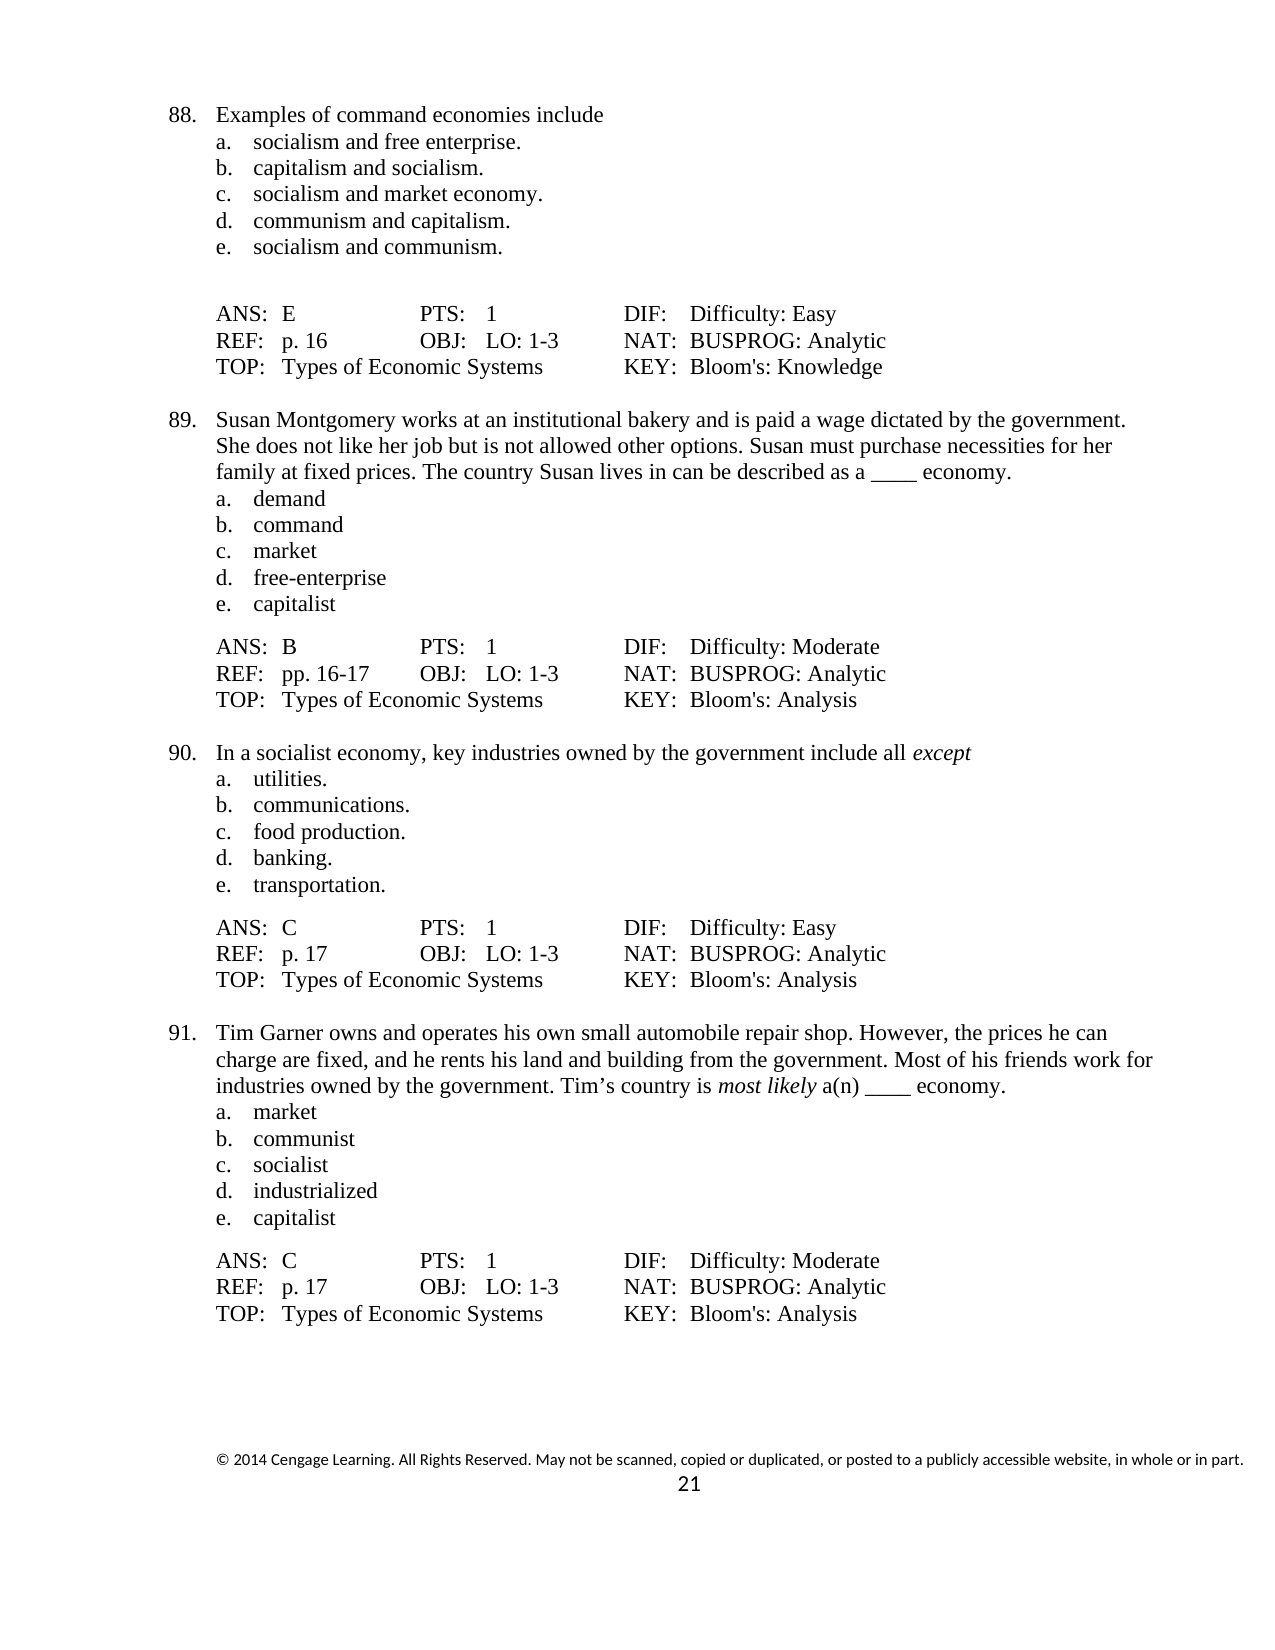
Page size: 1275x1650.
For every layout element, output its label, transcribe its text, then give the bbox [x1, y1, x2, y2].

table_cell b. [211, 511, 248, 537]
text 91. Tim Garner owns and operates his own small automobile repair shop. However, the prices he can charge are fixed, and he rents his land and building from the government. Most of his friends work for industries owned by the government. Tim’s country is most likely a(n) ____ economy. [150, 1019, 1162, 1098]
text 89. Susan Montgomery works at an institutional bakery and is paid a wage dictated by the government. She does not like her job but is not allowed other options. Susan must purchase necessities for her family at fixed prices. The country Susan lives in can be described as a ____ economy. [150, 406, 1162, 485]
text REF: p. 16 OBJ: LO: 1-3 NAT: BUSPROG: Analytic [216, 327, 1162, 353]
table_header a. [211, 485, 248, 511]
text ANS: C PTS: 1 DIF: Difficulty: Easy [216, 914, 1162, 940]
table_cell d. [211, 207, 248, 233]
table_header a. [211, 765, 248, 792]
table_cell e. [211, 233, 248, 259]
text 90. In a socialist economy, key industries owned by the government include all except [150, 739, 1162, 765]
text ANS: C PTS: 1 DIF: Difficulty: Moderate [216, 1247, 1162, 1273]
table_cell e. [211, 590, 248, 617]
table_cell b. [211, 792, 248, 818]
table_cell d. [211, 844, 248, 871]
table_cell capitalism and socialism. [249, 154, 1092, 180]
table_header demand [249, 485, 1092, 511]
table_cell d. [211, 564, 248, 590]
table_cell transportation. [249, 871, 1092, 897]
table_header socialism and free enterprise. [249, 128, 1092, 154]
table_cell b. [211, 1125, 248, 1151]
table_cell food production. [249, 818, 1092, 844]
table_cell free-enterprise [249, 564, 1092, 590]
table_cell communism and capitalism. [249, 207, 1092, 233]
table_cell capitalist [249, 1204, 1092, 1230]
table_cell communist [249, 1125, 1092, 1151]
text TOP: Types of Economic Systems KEY: Bloom's: Knowledge [216, 353, 1162, 379]
text REF: p. 17 OBJ: LO: 1-3 NAT: BUSPROG: Analytic [216, 1273, 1162, 1300]
table_cell socialist [249, 1151, 1092, 1177]
table_cell b. [211, 154, 248, 180]
table_cell capitalist [249, 590, 1092, 617]
table_cell banking. [249, 844, 1092, 871]
table_cell d. [211, 1178, 248, 1204]
text ANS: B PTS: 1 DIF: Difficulty: Moderate [216, 633, 1162, 660]
text ANS: E PTS: 1 DIF: Difficulty: Easy [216, 300, 1162, 327]
table_header a. [211, 128, 248, 154]
table_cell command [249, 511, 1092, 537]
text 88. Examples of command economies include [150, 101, 1162, 128]
text TOP: Types of Economic Systems KEY: Bloom's: Analysis [216, 1300, 1162, 1326]
table_cell c. [211, 1151, 248, 1177]
table_cell c. [211, 818, 248, 844]
table_header a. [211, 1098, 248, 1125]
table_cell socialism and market economy. [249, 180, 1092, 207]
table_header utilities. [249, 765, 1092, 792]
table_cell communications. [249, 792, 1092, 818]
table_cell market [249, 538, 1092, 564]
text TOP: Types of Economic Systems KEY: Bloom's: Analysis [216, 686, 1162, 712]
table_cell e. [211, 1204, 248, 1230]
text TOP: Types of Economic Systems KEY: Bloom's: Analysis [216, 967, 1162, 993]
text REF: pp. 16-17 OBJ: LO: 1-3 NAT: BUSPROG: Analytic [216, 660, 1162, 686]
table_cell socialism and communism. [249, 233, 1092, 259]
table_cell e. [211, 871, 248, 897]
table_header market [249, 1098, 1092, 1125]
table_cell c. [211, 180, 248, 207]
text REF: p. 17 OBJ: LO: 1-3 NAT: BUSPROG: Analytic [216, 940, 1162, 967]
table_cell c. [211, 538, 248, 564]
table_cell industrialized [249, 1178, 1092, 1204]
